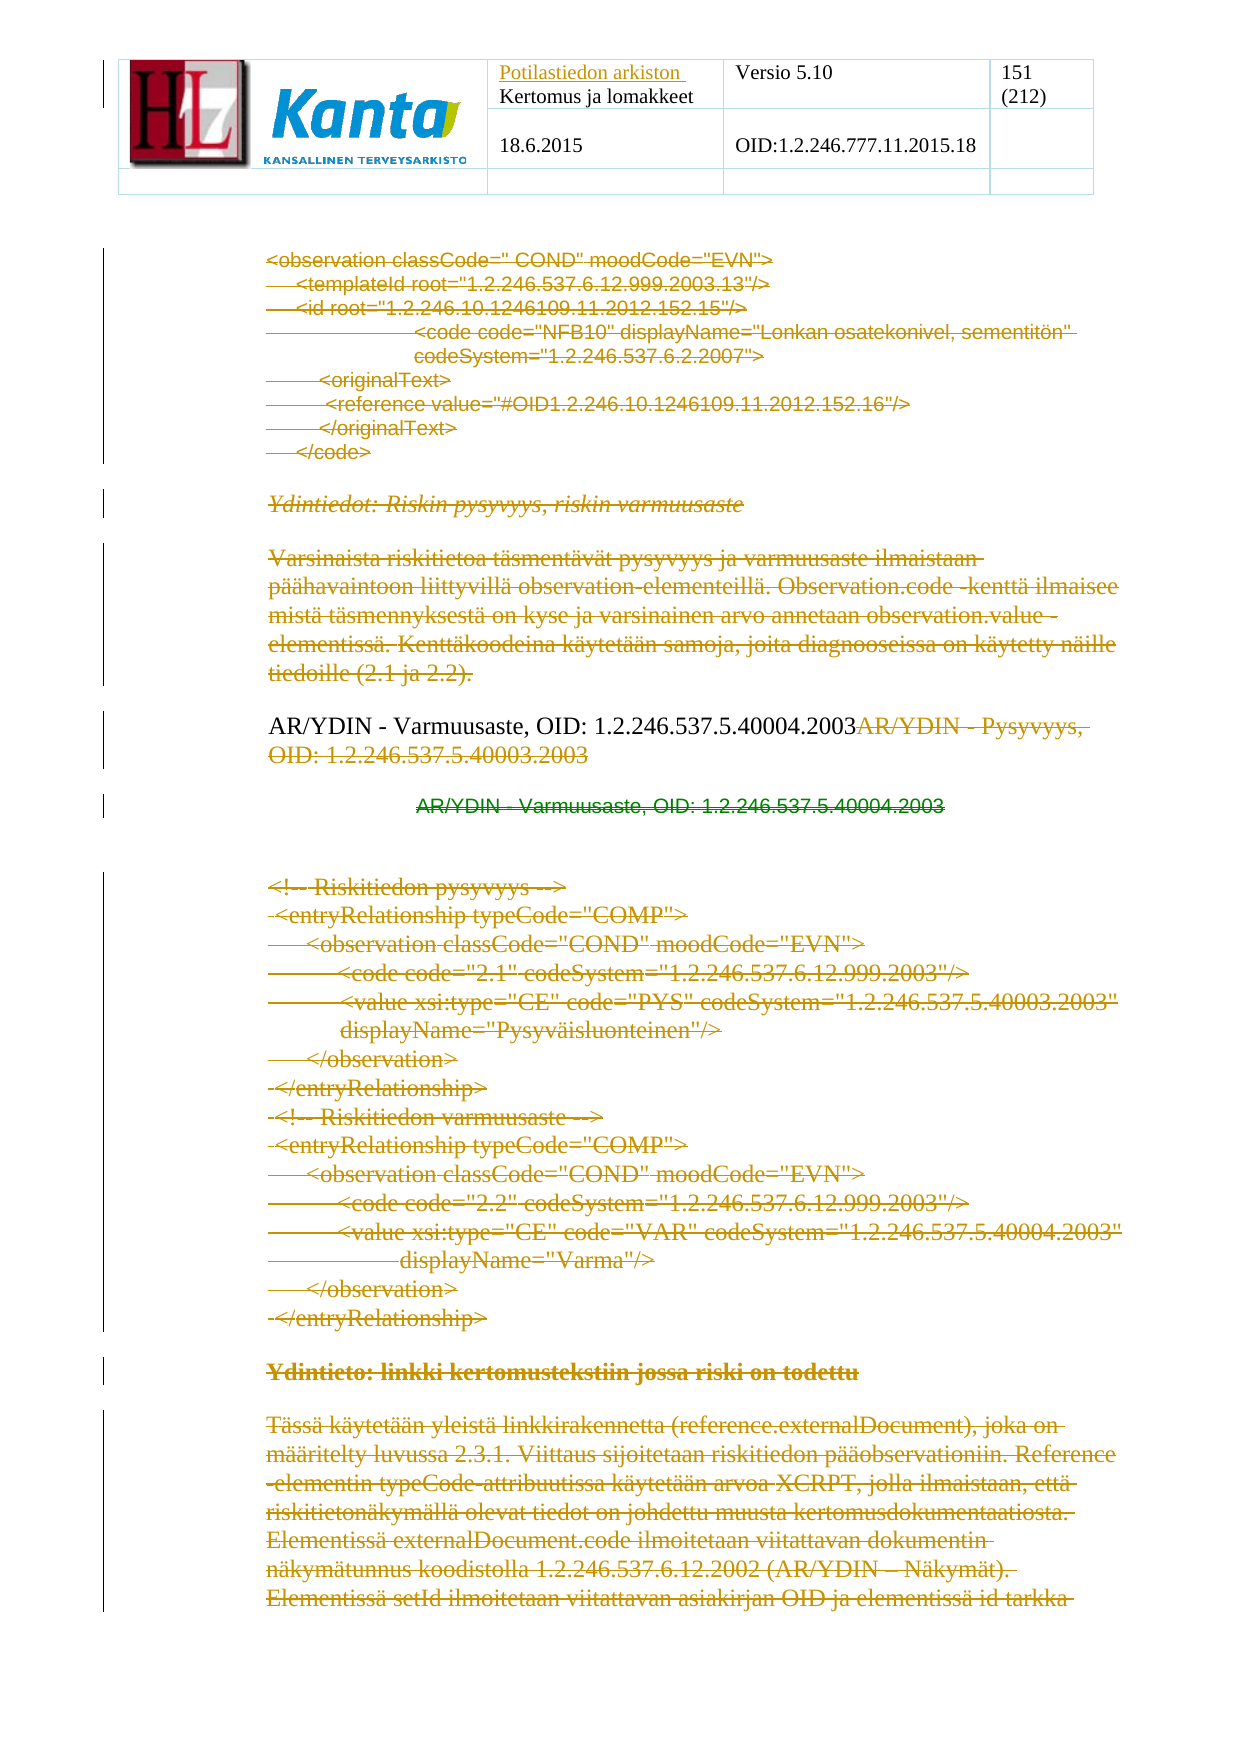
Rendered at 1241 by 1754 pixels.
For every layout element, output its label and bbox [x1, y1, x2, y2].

picture [290, 89, 304, 105]
picture [129, 60, 252, 169]
picture [264, 89, 467, 164]
